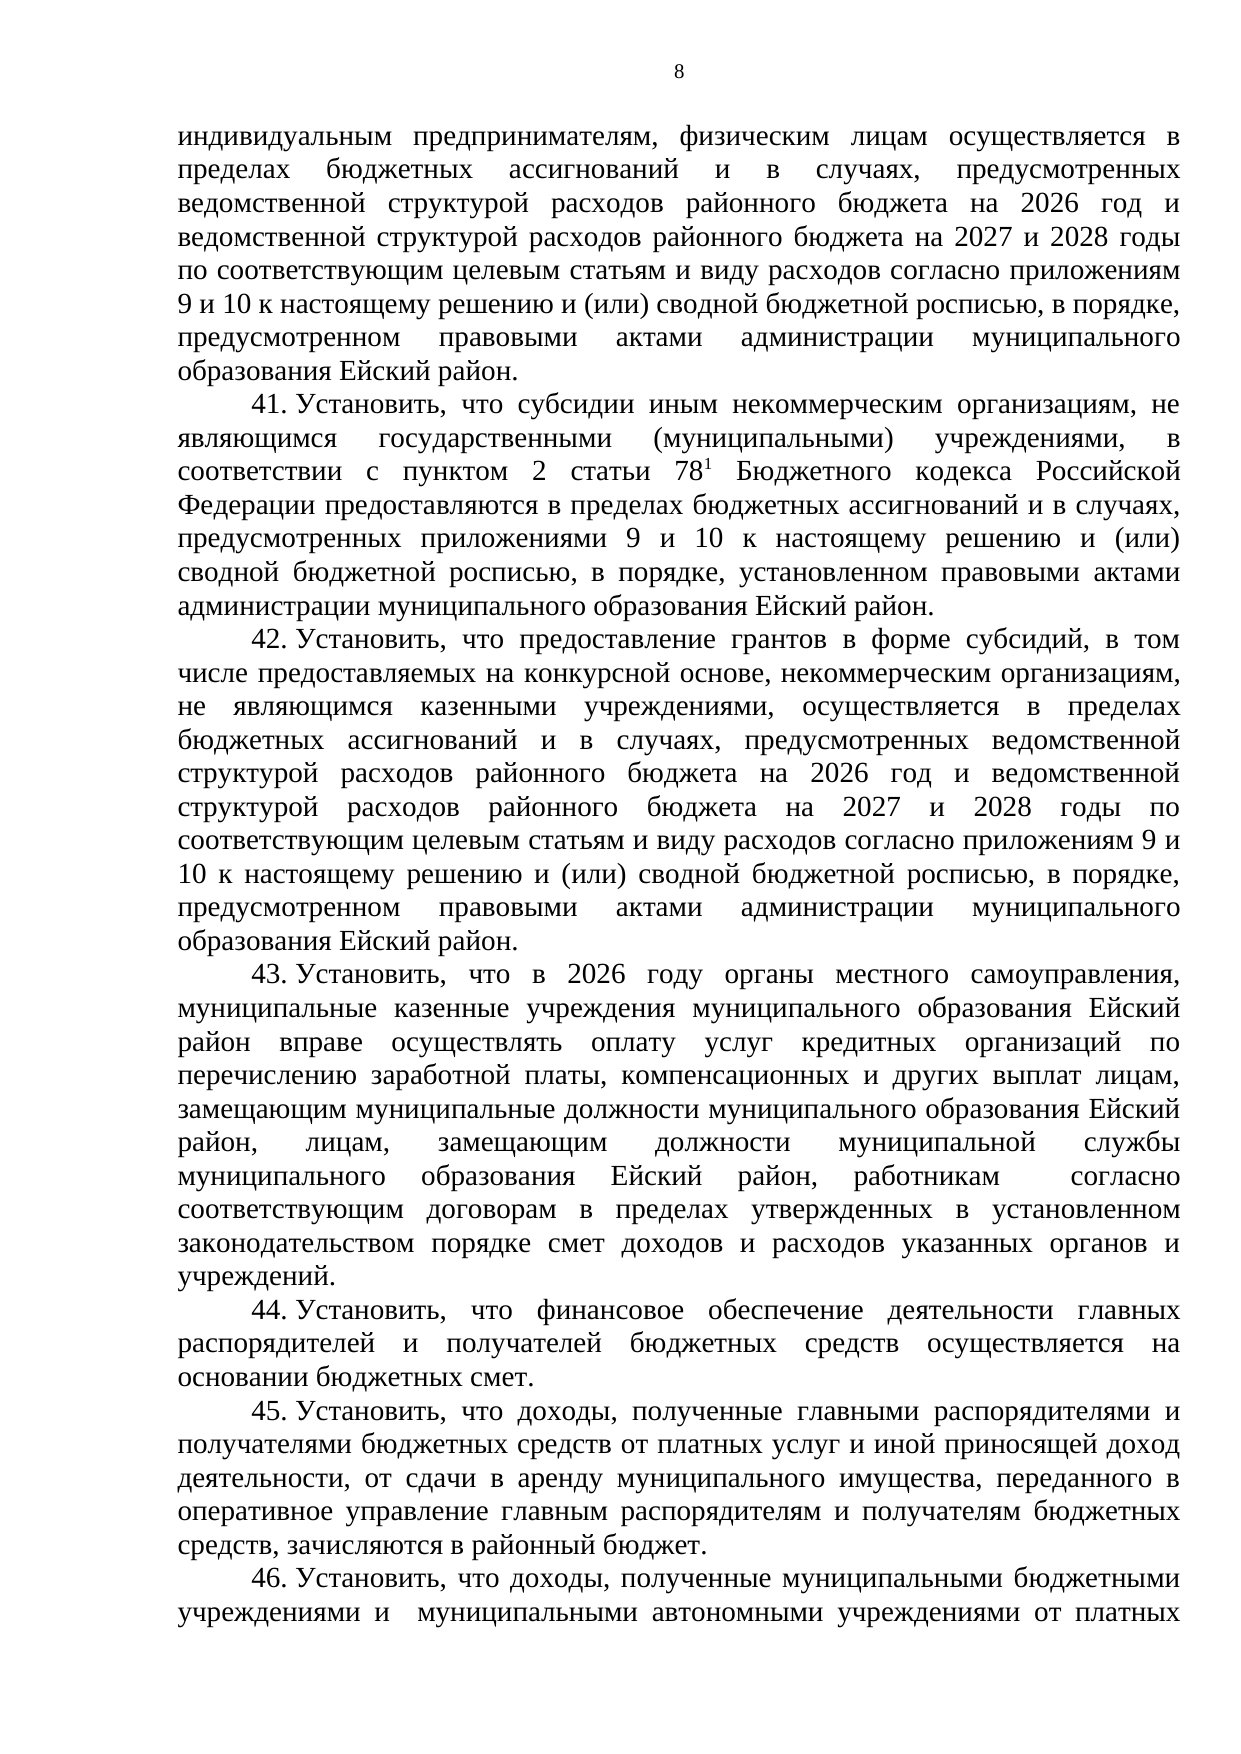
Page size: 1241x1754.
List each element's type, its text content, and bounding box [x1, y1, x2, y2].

text 45. Установить, что доходы, полученные главными распорядителями и получателями бюджетных средств от платных услуг и иной приносящей доход деятельности, от сдачи в аренду муниципального имущества, переданного в оперативное управление главным распорядителям и получателям бюджетных средств, зачисляются в районный бюджет. [177, 1393, 1181, 1560]
text 43. Установить, что в 2026 году органы местного самоуправления, муниципальные казенные учреждения муниципального образования Ейский район вправе осуществлять оплату услуг кредитных организаций по перечислению заработной платы, компенсационных и других выплат лицам, замещающим муниципальные должности муниципального образования Ейский район, лицам, замещающим должности муниципальной службы муниципального образования Ейский район, работникам согласно соответствующим договорам в пределах утвержденных в установленном законодательством порядке смет доходов и расходов указанных органов и учреждений. [177, 957, 1181, 1292]
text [177, 118, 1181, 386]
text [177, 1560, 1181, 1627]
text 41. Установить, что субсидии иным некоммерческим организациям, не являющимся государственными (муниципальными) учреждениями, в соответствии с пунктом 2 статьи 781 Бюджетного кодекса Российской Федерации предоставляются в пределах бюджетных ассигнований и в случаях, предусмотренных приложениями 9 и 10 к настоящему решению и (или) сводной бюджетной росписью, в порядке, установленном правовыми актами администрации муниципального образования Ейский район. [177, 386, 1181, 621]
text 44. Установить, что финансовое обеспечение деятельности главных распорядителей и получателей бюджетных средств осуществляется на основании бюджетных смет. [177, 1292, 1181, 1393]
text 42. Установить, что предоставление грантов в форме субсидий, в том числе предоставляемых на конкурсной основе, некоммерческим организациям, не являющимся казенными учреждениями, осуществляется в пределах бюджетных ассигнований и в случаях, предусмотренных ведомственной структурой расходов районного бюджета на 2026 год и ведомственной структурой расходов районного бюджета на 2027 и 2028 годы по соответствующим целевым статьям и виду расходов согласно приложениям 9 и 10 к настоящему решению и (или) сводной бюджетной росписью, в порядке, предусмотренном правовыми актами администрации муниципального образования Ейский район. [177, 621, 1181, 957]
